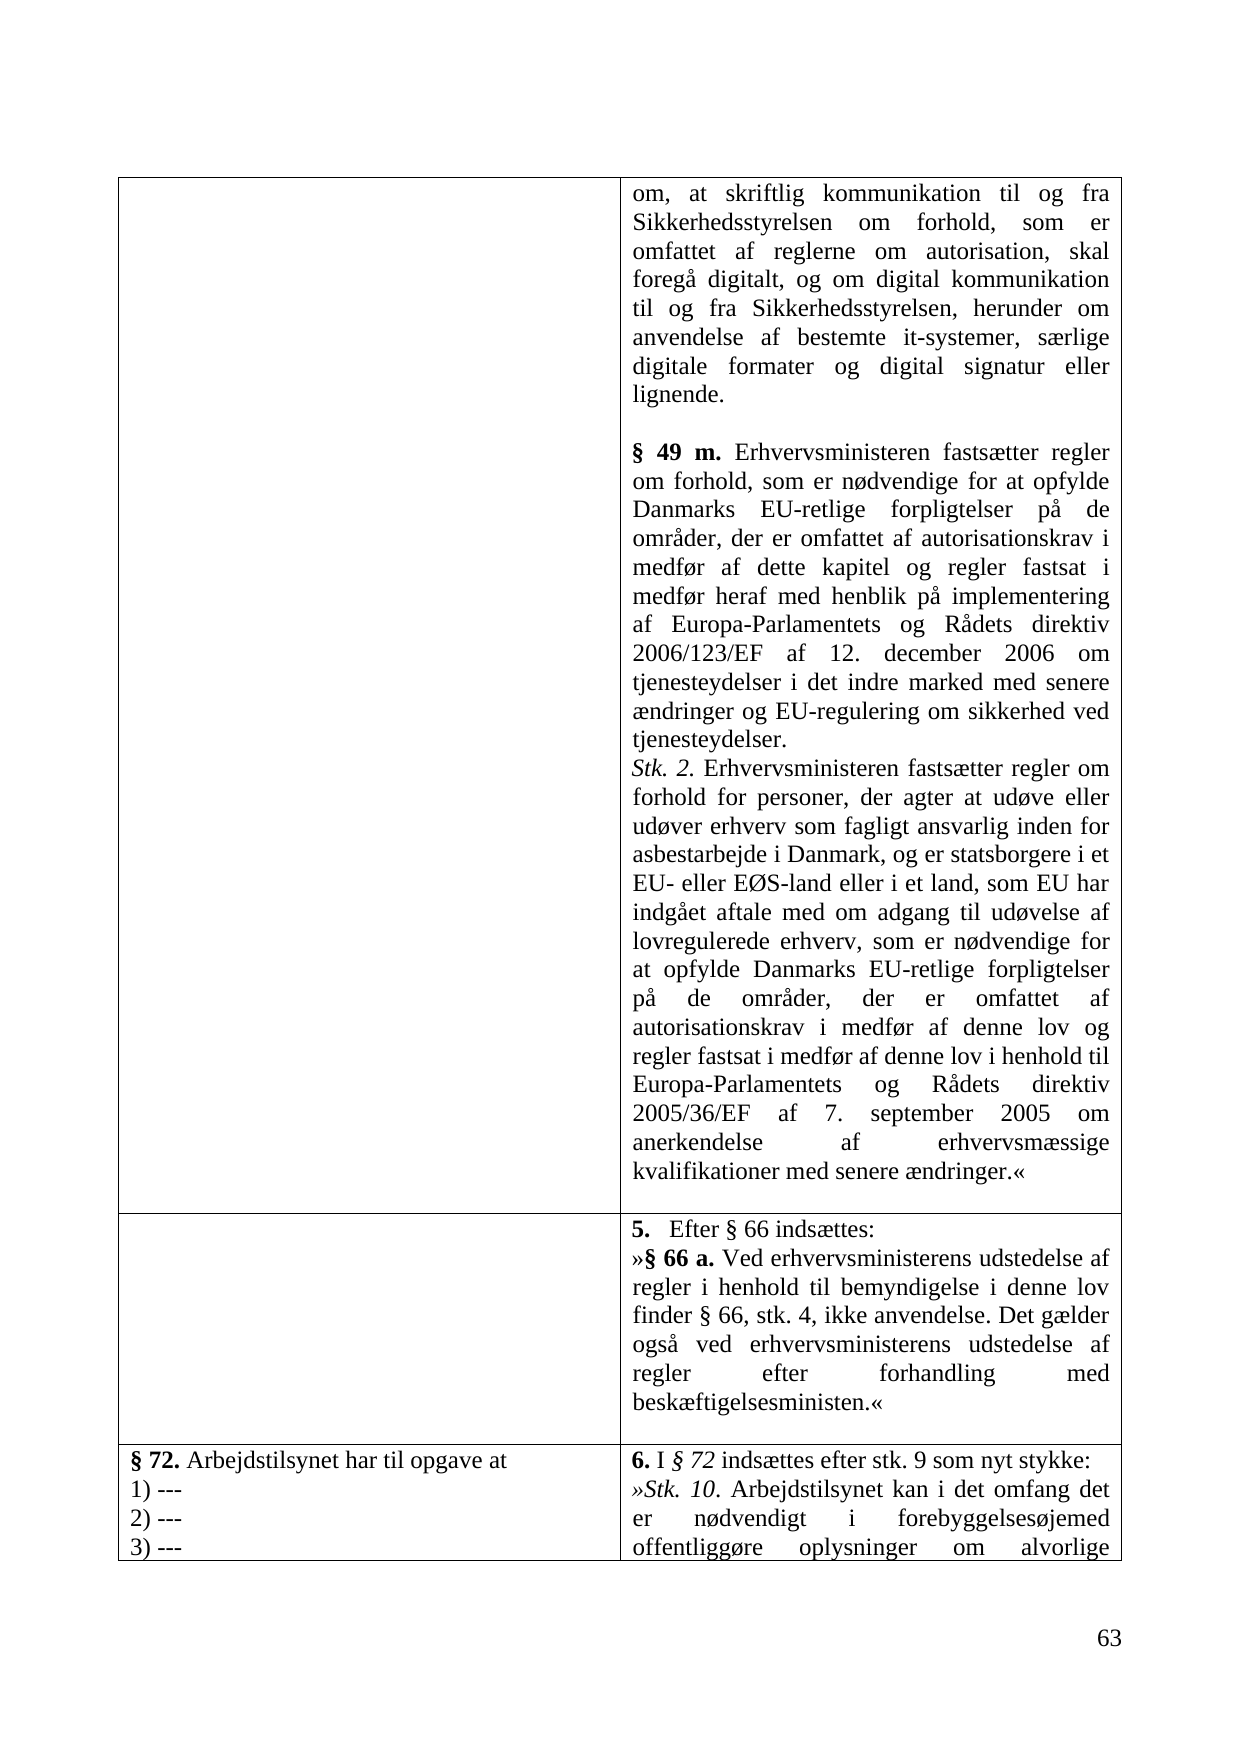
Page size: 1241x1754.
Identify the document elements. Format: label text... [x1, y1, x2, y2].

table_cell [621, 178, 1121, 1213]
table_cell [119, 1214, 620, 1444]
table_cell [621, 1445, 1121, 1560]
table_cell [119, 178, 620, 1213]
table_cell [119, 1445, 620, 1560]
table_cell Efter § 66 indsættes: »§ 66 a. Ved erhvervsministerens udstedelse af regler i henhold til bemyndigelse i denne lov finder § 66, stk. 4, ikke anvendelse. Det gælder også ved erhvervsministerens udstedelse af regler efter forhandling med beskæftigelsesministen.« [621, 1214, 1121, 1444]
